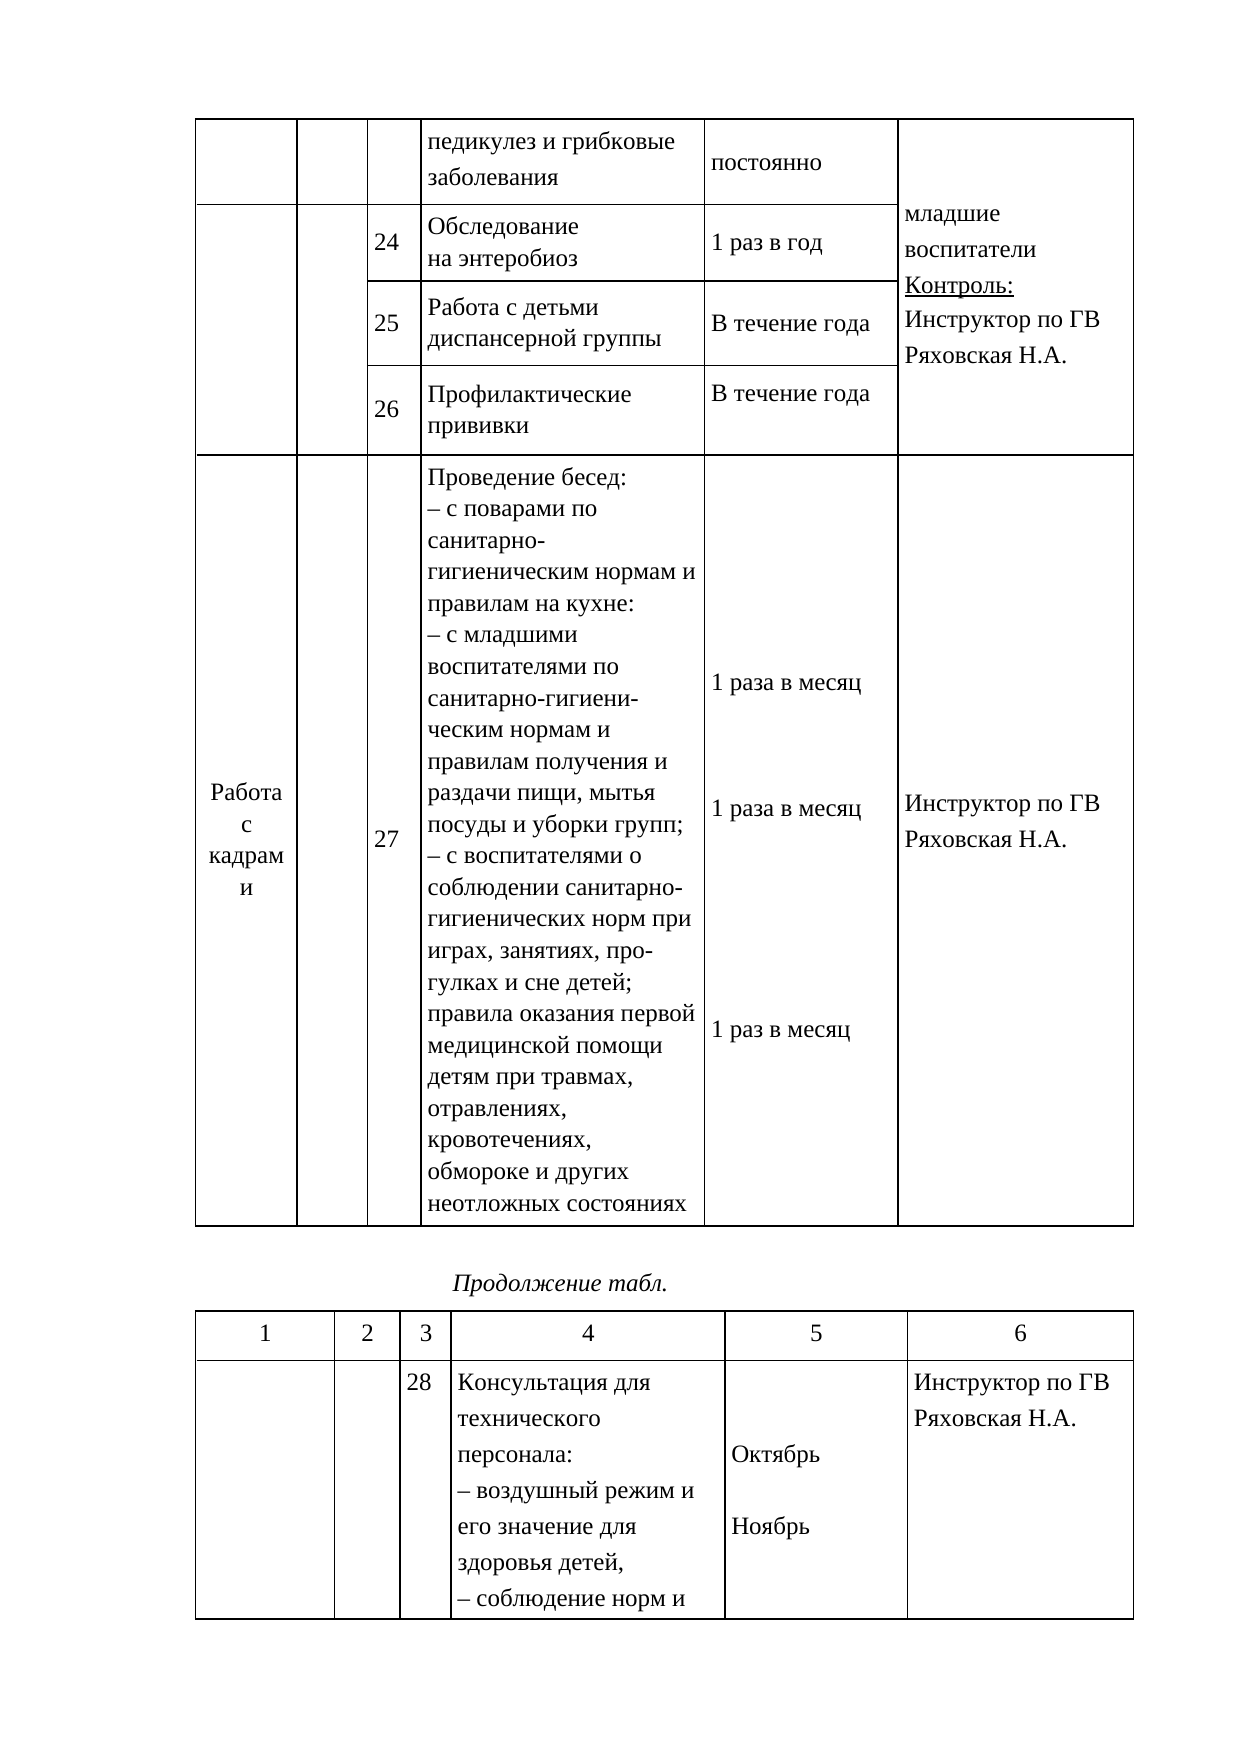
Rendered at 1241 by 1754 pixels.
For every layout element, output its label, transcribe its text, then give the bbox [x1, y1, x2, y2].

table_cell В течение года [705, 282, 897, 365]
table_cell 27 [368, 456, 420, 1225]
table_cell 25 [368, 282, 420, 365]
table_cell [452, 1361, 724, 1618]
table_cell [335, 1361, 399, 1618]
table_cell Обследование на энтеробиоз [422, 205, 704, 280]
text Продолжение табл. [177, 1268, 1152, 1297]
table_cell Работа с кадрами [196, 455, 296, 1225]
table_cell В течение года [705, 366, 897, 454]
table_cell Проведение бесед: – с поварами по санитарно-гигиеническим нормам и правилам на кухне: – с младшими воспитателями по санитарно-гигиени-ческим нормам и правилам получения и раздачи пищи, мытья посуды и уборки групп; – с воспитателями о соблюдении санитарно-гигиенических норм при играх, занятиях, про- гулках и сне детей; правила оказания первой медицинской помощи детям при травмах, отравлениях, кровотечениях, обмороке и других неотложных состояниях [422, 456, 704, 1225]
table_cell [196, 205, 296, 454]
table_header 2 [335, 1312, 399, 1359]
table_cell 23 [368, 120, 420, 203]
table_cell [298, 120, 367, 203]
table_cell Работа с детьми диспансерной группы [422, 282, 704, 365]
table_header 5 [726, 1312, 907, 1359]
table_cell [298, 205, 367, 454]
table_cell 1 раз в год [705, 205, 897, 280]
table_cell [705, 120, 897, 203]
table_header 4 [452, 1312, 724, 1359]
table_cell [196, 1361, 334, 1618]
table_header 3 [401, 1312, 450, 1359]
table_cell 1 раза в месяц 1 раза в месяц 1 раз в месяц [705, 456, 897, 1225]
table_cell 28 [401, 1361, 450, 1618]
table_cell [908, 1361, 1133, 1618]
table_cell Профилактические прививки [422, 366, 704, 454]
table_cell [196, 120, 296, 203]
table_header 1 [196, 1312, 334, 1359]
table_cell Октябрь Ноябрь [726, 1361, 907, 1618]
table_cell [422, 120, 704, 203]
table_cell 26 [368, 366, 420, 454]
table_cell 24 [368, 205, 420, 280]
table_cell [899, 120, 1133, 454]
table_cell Инструктор по ГВ Ряховская Н.А. [899, 456, 1133, 1225]
table_cell [298, 456, 367, 1225]
table_header 6 [908, 1312, 1133, 1359]
